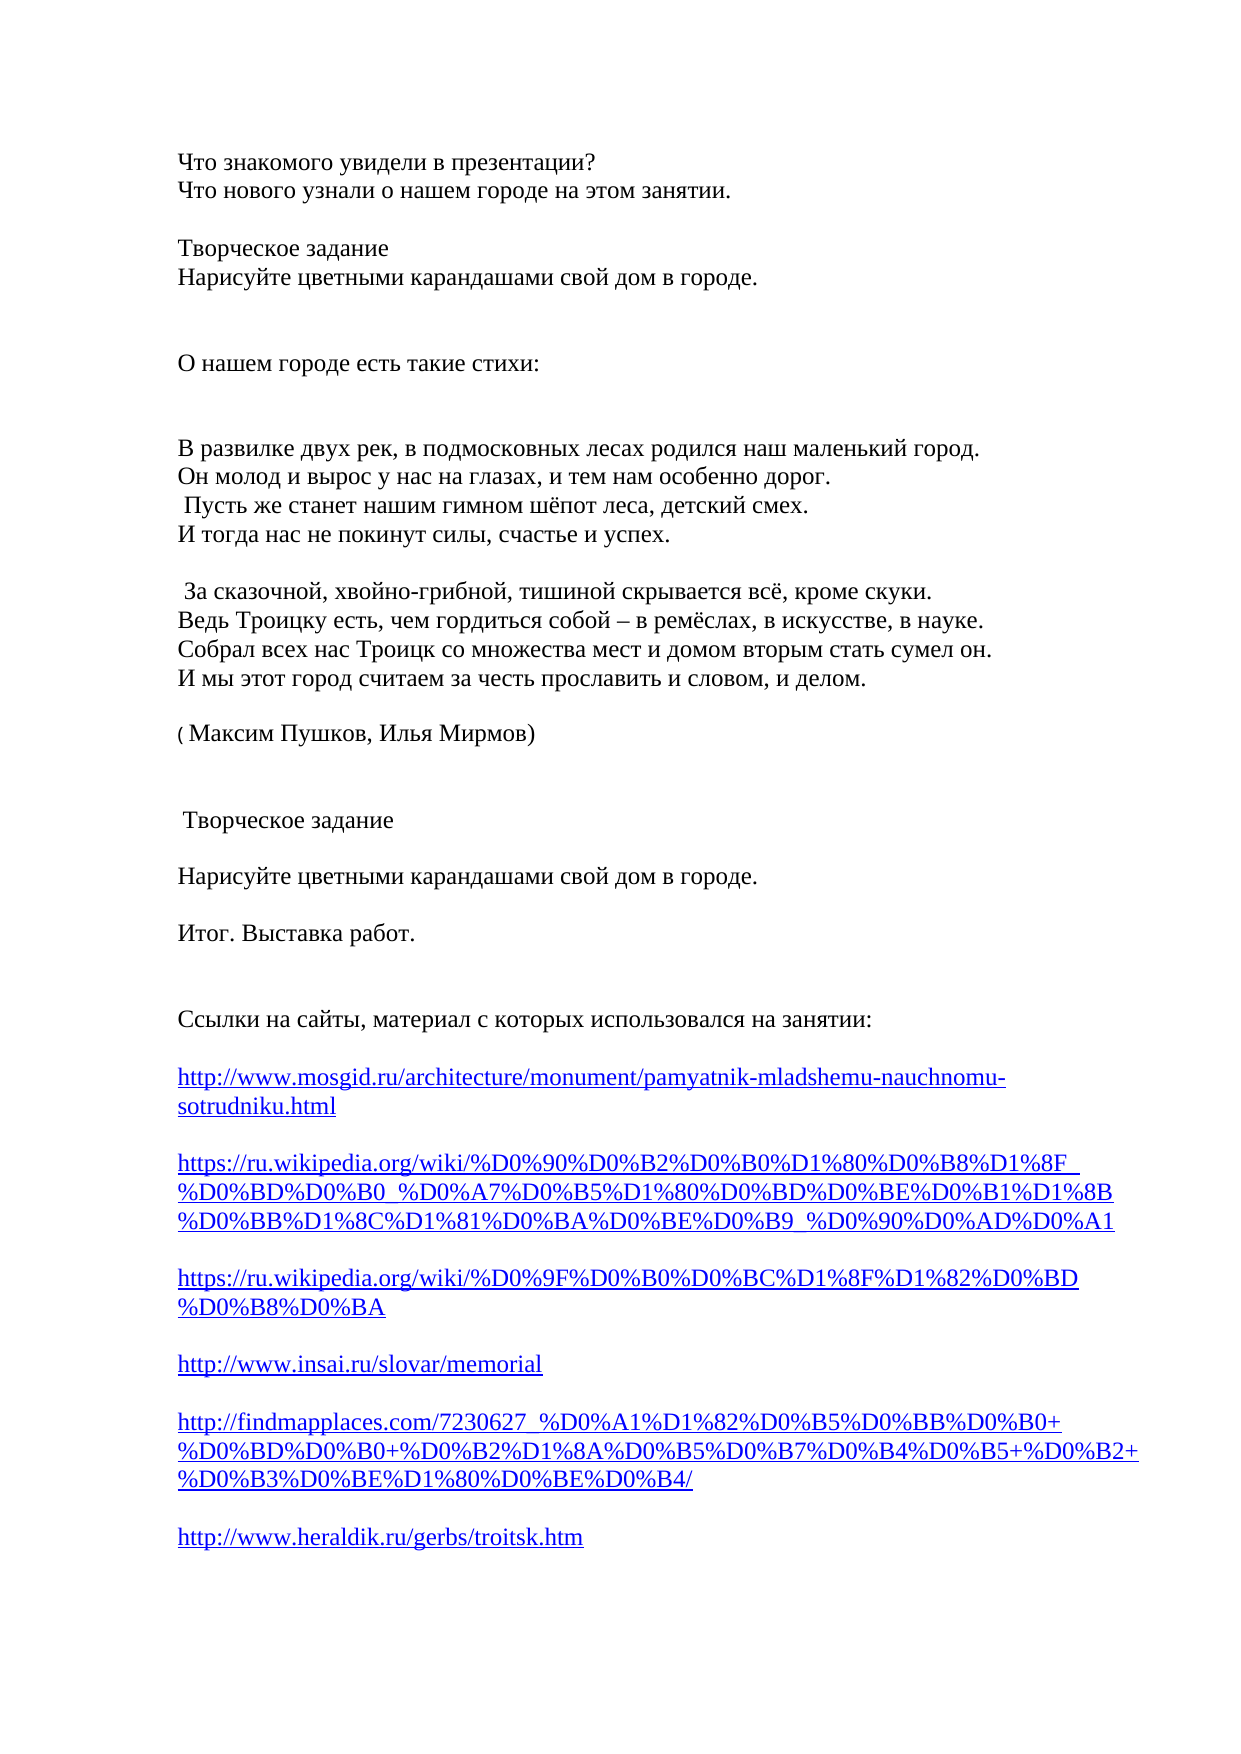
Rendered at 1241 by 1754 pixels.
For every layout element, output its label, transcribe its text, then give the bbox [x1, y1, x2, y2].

text http://findmapplaces.com/7230627_%D0%A1%D1%82%D0%B5%D0%BB%D0%B0+%D0%BD%D0%B0+%D0%B2%D1%8A%D0%B5%D0%B7%D0%B4%D0%B5+%D0%B2+%D0%B3%D0%BE%D1%80%D0%BE%D0%B4/ [177, 1407, 1152, 1493]
text http://www.insai.ru/slovar/memorial [177, 1349, 1152, 1378]
text Творческое задание [177, 233, 1152, 262]
text Он молод и вырос у нас на глазах, и тем нам особенно дорог. [177, 461, 1152, 490]
text Итог. Выставка работ. [177, 918, 1152, 947]
text И тогда нас не покинут силы, счастье и успех. [177, 519, 1152, 548]
text ( Максим Пушков, Илья Мирмов) [177, 718, 1152, 747]
text За сказочной, хвойно-грибной, тишиной скрывается всё, кроме скуки. [177, 576, 1152, 605]
text Собрал всех нас Троицк со множества мест и домом вторым стать сумел он. [177, 634, 1152, 663]
text Пусть же станет нашим гимном шёпот леса, детский смех. [177, 490, 1152, 519]
text Нарисуйте цветными карандашами свой дом в городе. [177, 262, 1152, 291]
text Что знакомого увидели в презентации? [177, 147, 1152, 176]
text http://www.heraldik.ru/gerbs/troitsk.htm [177, 1522, 1152, 1551]
text Ведь Троицку есть, чем гордиться собой – в ремёслах, в искусстве, в науке. [177, 605, 1152, 634]
text Творческое задание [177, 805, 1152, 834]
text Нарисуйте цветными карандашами свой дом в городе. [177, 861, 1152, 889]
text И мы этот город считаем за честь прославить и словом, и делом. [177, 663, 1152, 691]
text http://www.mosgid.ru/architecture/monument/pamyatnik-mladshemu-nauchnomu-sotrudniku.html [177, 1062, 1152, 1119]
text https://ru.wikipedia.org/wiki/%D0%90%D0%B2%D0%B0%D1%80%D0%B8%D1%8F_%D0%BD%D0%B0_%D0%A7%D0%B5%D1%80%D0%BD%D0%BE%D0%B1%D1%8B%D0%BB%D1%8C%D1%81%D0%BA%D0%BE%D0%B9_%D0%90%D0%AD%D0%A1 [177, 1148, 1152, 1234]
text https://ru.wikipedia.org/wiki/%D0%9F%D0%B0%D0%BC%D1%8F%D1%82%D0%BD%D0%B8%D0%BA [177, 1263, 1152, 1321]
text О нашем городе есть такие стихи: [177, 348, 1152, 377]
text В развилке двух рек, в подмосковных лесах родился наш маленький город. [177, 433, 1152, 461]
text Что нового узнали о нашем городе на этом занятии. [177, 176, 1152, 204]
text Ссылки на сайты, материал с которых использовался на занятии: [177, 1004, 1152, 1033]
